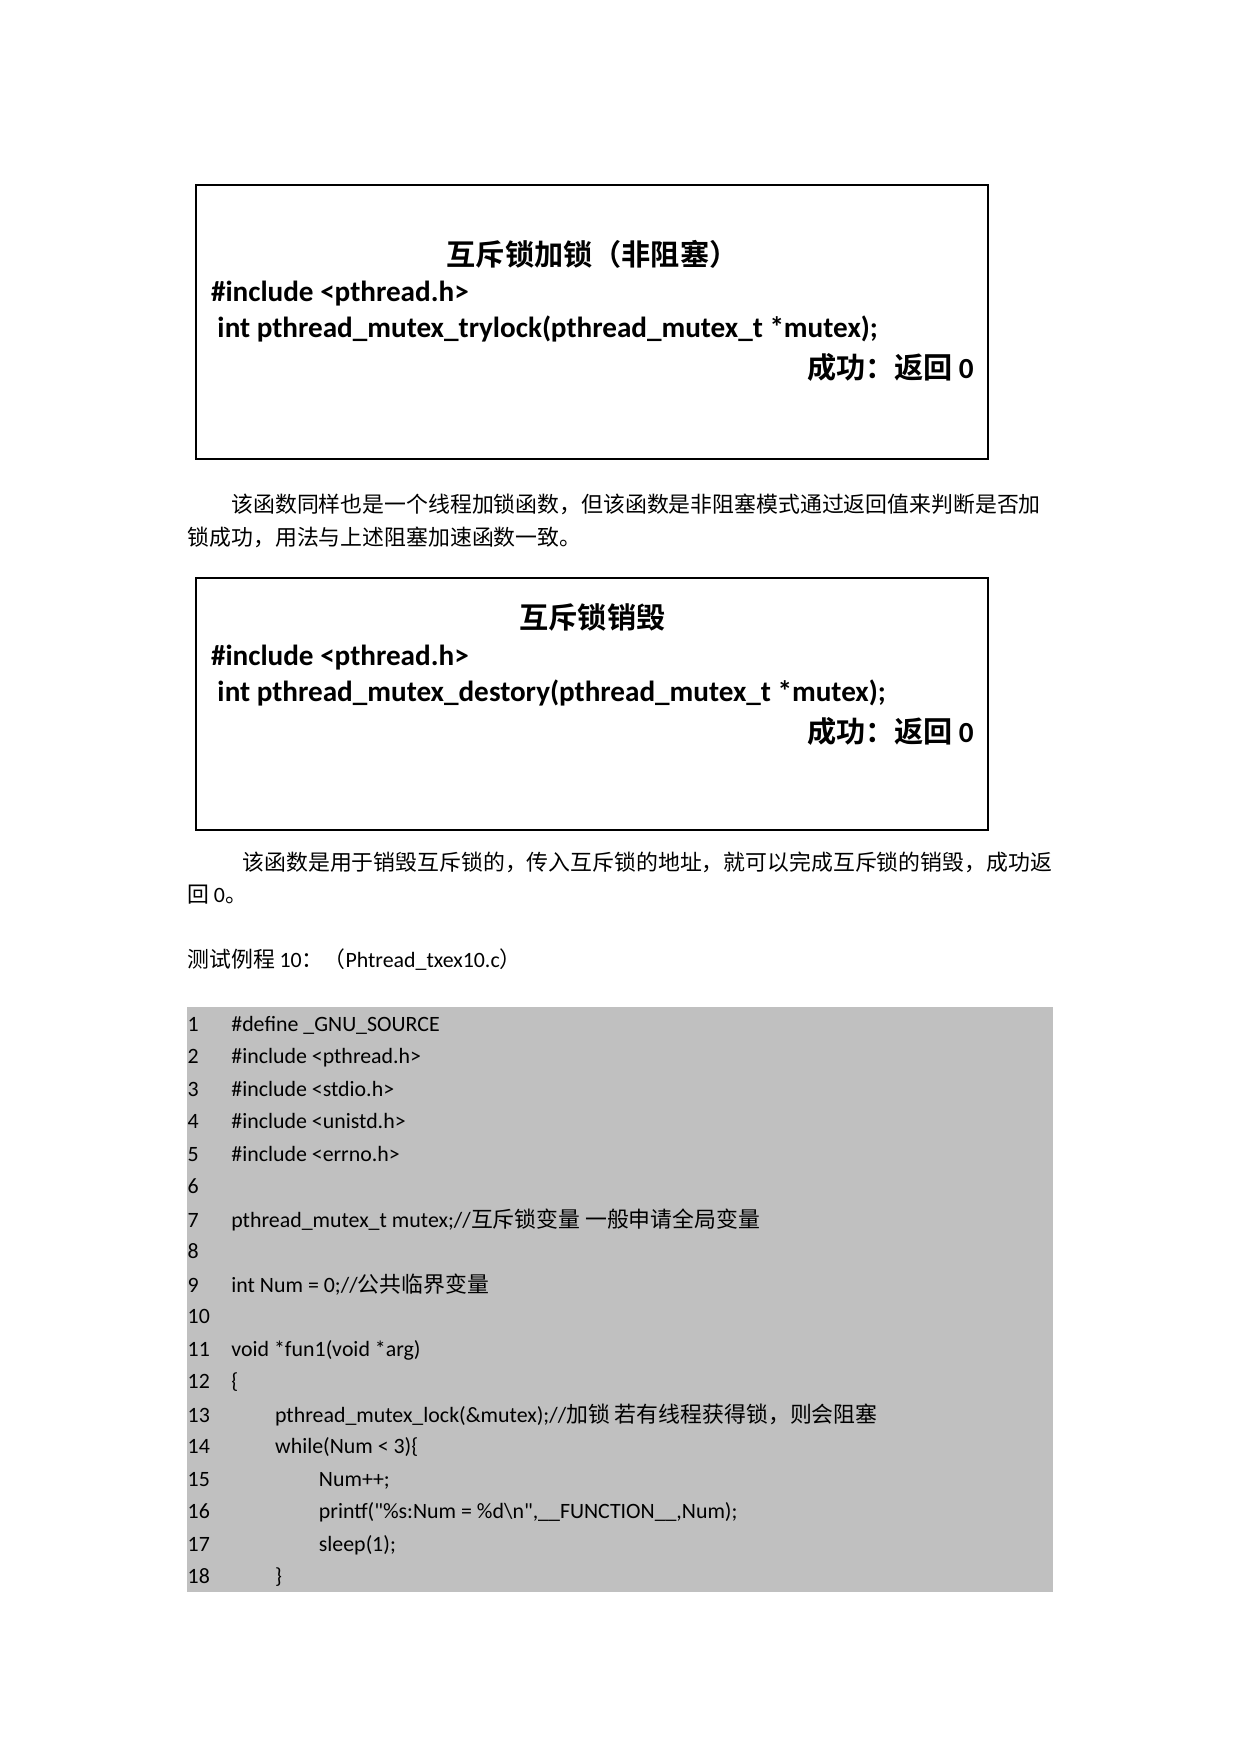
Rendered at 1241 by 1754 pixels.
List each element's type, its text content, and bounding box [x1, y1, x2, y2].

text 13 pthread_mutex_lock(&mutex);//加锁 若有线程获得锁，则会阻塞 [187, 1397, 1053, 1429]
text 11 void *fun1(void *arg) [187, 1332, 1053, 1364]
text 该函数是用于销毁互斥锁的，传入互斥锁的地址，就可以完成互斥锁的销毁，成功返回0。 [187, 552, 1053, 909]
text 18 } [187, 1559, 1053, 1592]
text 17 sleep(1); [187, 1527, 1053, 1559]
text 10 [187, 1299, 1053, 1332]
text 8 [187, 1234, 1053, 1267]
text 15 Num++; [187, 1462, 1053, 1494]
text 测试例程10：（Phtread_txex10.c） [187, 942, 1053, 974]
text 3 #include <stdio.h> [187, 1072, 1053, 1104]
text 6 [187, 1169, 1053, 1202]
text 12 { [187, 1364, 1053, 1397]
text 7 pthread_mutex_t mutex;//互斥锁变量 一般申请全局变量 [187, 1202, 1053, 1234]
text 4 #include <unistd.h> [187, 1104, 1053, 1137]
text 5 #include <errno.h> [187, 1137, 1053, 1169]
text 14 while(Num < 3){ [187, 1429, 1053, 1462]
text 9 int Num = 0;//公共临界变量 [187, 1267, 1053, 1299]
text 16 printf("%s:Num = %d\n",__FUNCTION__,Num); [187, 1494, 1053, 1527]
list 该函数同样也是一个线程加锁函数，但该函数是非阻塞模式通过返回值来判断是否加锁成功，用法与上述阻塞加速函数一致。 [187, 162, 1053, 552]
text 2 #include <pthread.h> [187, 1039, 1053, 1072]
text 1 #define _GNU_SOURCE [187, 1007, 1053, 1039]
